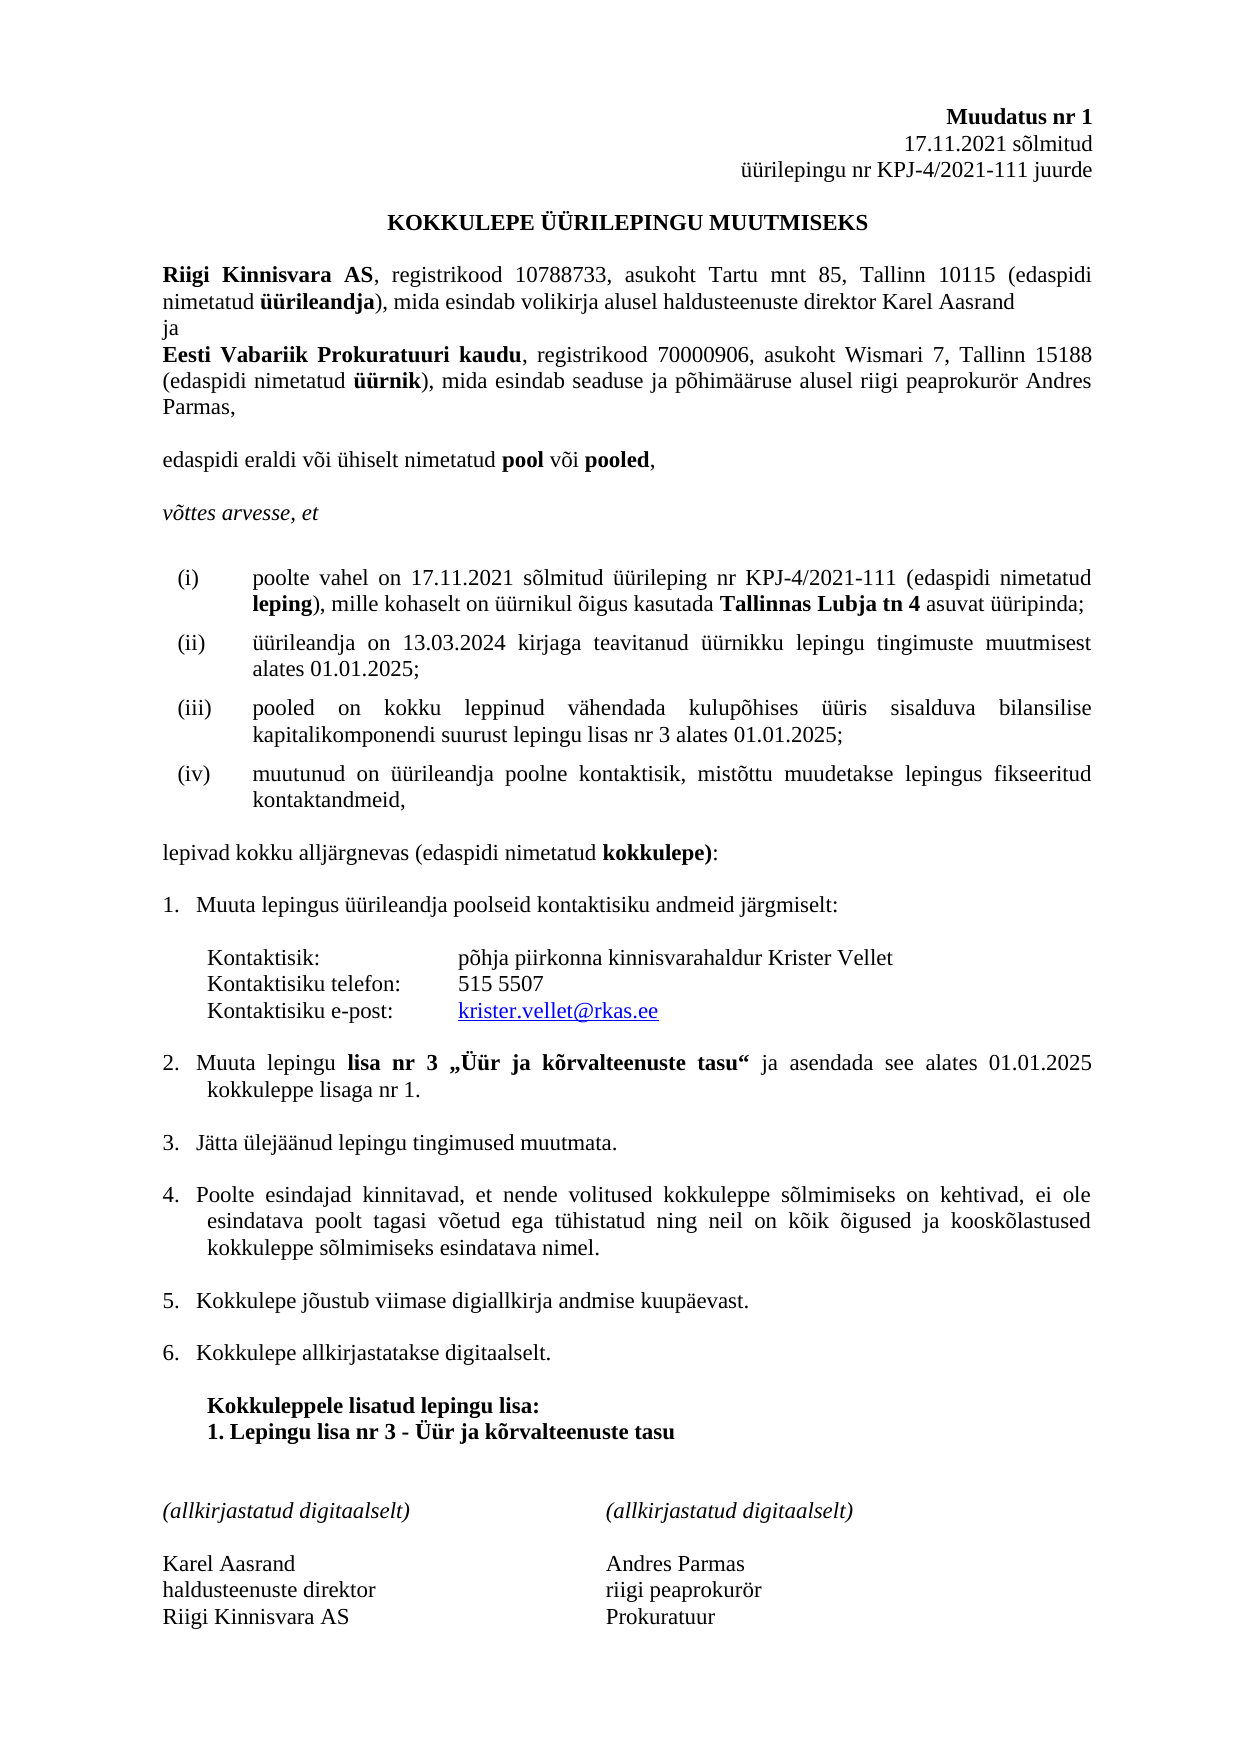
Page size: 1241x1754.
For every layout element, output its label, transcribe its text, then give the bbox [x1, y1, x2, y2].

list Muuta lepingus üürileandja poolseid kontaktisiku andmeid järgmiselt: [162, 891, 1093, 918]
text (allkirjastatud digitaalselt) (allkirjastatud digitaalselt) [162, 1497, 1093, 1524]
text Riigi Kinnisvara AS, registrikood 10788733, asukoht Tartu mnt 85, Tallinn 10115 (edaspidi nimetatud üürileandja), mida esindab volikirja alusel haldusteenuste direktor Karel Aasrand [162, 262, 1093, 314]
text Karel Aasrand Andres Parmas [162, 1550, 1093, 1577]
list muutunud on üürileandja poolne kontaktisik, mistõttu muudetakse lepingus fikseeritud kontaktandmeid, [177, 759, 1093, 812]
text KOKKULEPE ÜÜRILEPINGU MUUTMISEKS [162, 209, 1093, 235]
text Eesti Vabariik Prokuratuuri kaudu, registrikood 70000906, asukoht Wismari 7, Tallinn 15188 (edaspidi nimetatud üürnik), mida esindab seaduse ja põhimääruse alusel riigi peaprokurör Andres Parmas, [162, 341, 1093, 420]
text 17.11.2021 sõlmitud [162, 130, 1093, 156]
text edaspidi eraldi või ühiselt nimetatud pool või pooled, [162, 446, 1093, 472]
list Kokkulepe jõustub viimase digiallkirja andmise kuupäevast. [162, 1287, 1093, 1313]
text ja [162, 314, 1093, 341]
list Jätta ülejäänud lepingu tingimused muutmata. [162, 1128, 1093, 1155]
text võttes arvesse, et [162, 499, 1093, 525]
text Kontaktisik: põhja piirkonna kinnisvarahaldur Krister Vellet [207, 944, 1093, 970]
text 1. Lepingu lisa nr 3 - Üür ja kõrvalteenuste tasu [162, 1418, 1093, 1445]
list pooled on kokku leppinud vähendada kulupõhises üüris sisalduva bilansilise kapitalikomponendi suurust lepingu lisas nr 3 alates 01.01.2025; [177, 694, 1093, 747]
text üürilepingu nr KPJ-4/2021-111 juurde [162, 156, 1093, 182]
list Muuta lepingu lisa nr 3 „Üür ja kõrvalteenuste tasu“ ja asendada see alates 01.01.2025 kokkuleppe lisaga nr 1. [162, 1049, 1093, 1102]
list poolte vahel on 17.11.2021 sõlmitud üürileping nr KPJ-4/2021-111 (edaspidi nimetatud leping), mille kohaselt on üürnikul õigus kasutada Tallinnas Lubja tn 4 asuvat üüripinda; [177, 564, 1093, 617]
text lepivad kokku alljärgnevas (edaspidi nimetatud kokkulepe): [162, 839, 1093, 865]
text Kontaktisiku telefon: 515 5507 [207, 970, 1093, 997]
list Poolte esindajad kinnitavad, et nende volitused kokkuleppe sõlmimiseks on kehtivad, ei ole esindatava poolt tagasi võetud ega tühistatud ning neil on kõik õigused ja kooskõlastused kokkuleppe sõlmimiseks esindatava nimel. [162, 1181, 1093, 1260]
text Riigi Kinnisvara AS Prokuratuur [162, 1603, 1093, 1629]
text haldusteenuste direktor riigi peaprokurör [162, 1577, 1093, 1603]
list üürileandja on 13.03.2024 kirjaga teavitanud üürnikku lepingu tingimuste muutmisest alates 01.01.2025; [177, 629, 1093, 682]
text Kontaktisiku e-post: krister.vellet@rkas.ee [207, 997, 1093, 1023]
text Kokkuleppele lisatud lepingu lisa: [207, 1392, 1093, 1418]
text Muudatus nr 1 [162, 103, 1093, 130]
list Kokkulepe allkirjastatakse digitaalselt. [162, 1339, 1093, 1366]
